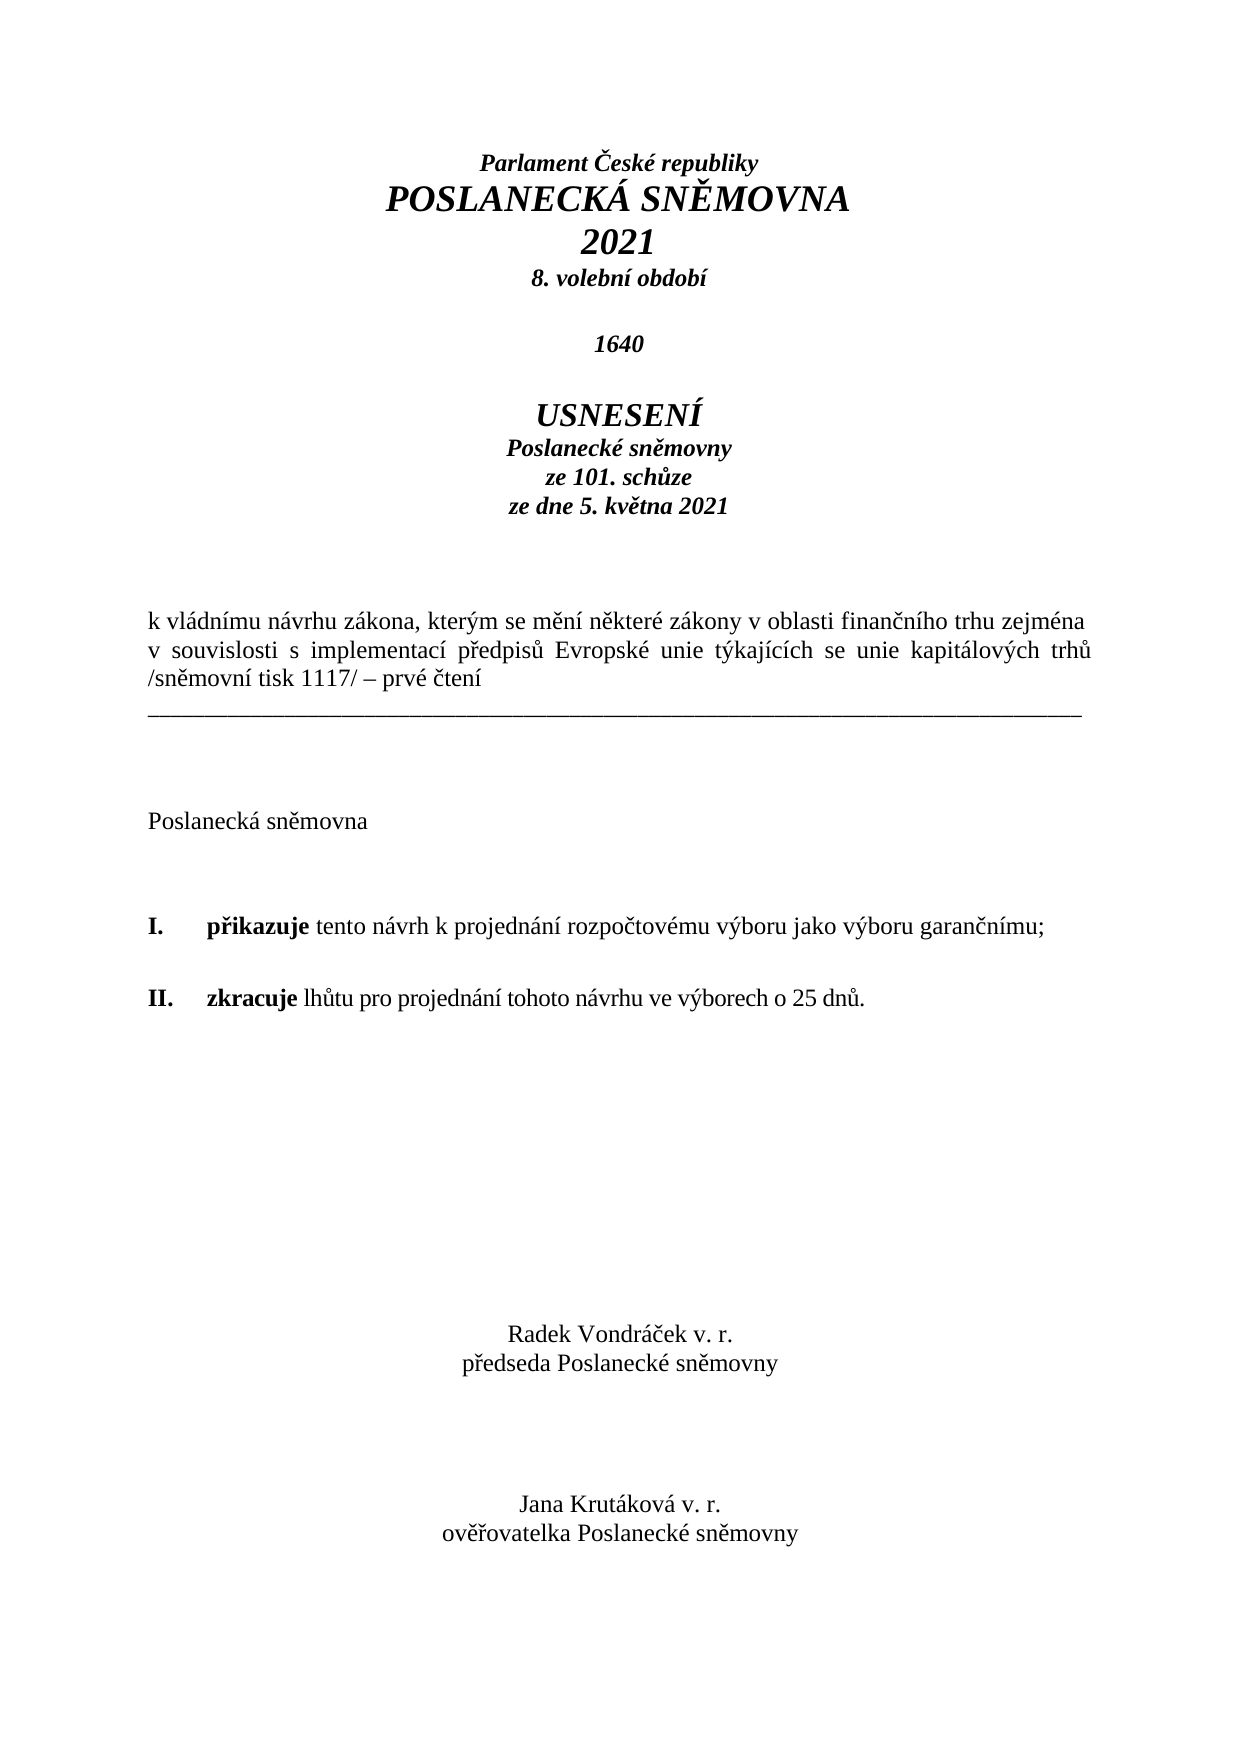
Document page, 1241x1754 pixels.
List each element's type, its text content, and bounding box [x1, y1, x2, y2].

text Poslanecké sněmovny [148, 433, 1093, 462]
text Jana Krutáková v. r. [148, 1489, 1093, 1518]
text 8. volební období [148, 263, 1093, 291]
text předseda Poslanecké sněmovny [148, 1348, 1093, 1377]
text Radek Vondráček v. r. [148, 1319, 1093, 1348]
text 2021 [148, 219, 1093, 263]
text přikazuje tento návrh k projednání rozpočtovému výboru jako výboru garančnímu; [148, 911, 1093, 939]
text Parlament České republiky [148, 148, 1093, 176]
text 1640 [148, 329, 1093, 358]
text k vládnímu návrhu zákona, kterým se mění některé zákony v oblasti finančního trhu zejména v souvislosti s implementací předpisů Evropské unie týkajících se unie kapitálových trhů /sněmovní tisk 1117/ – prvé čtení [148, 606, 1093, 692]
text zkracuje lhůtu pro projednání tohoto návrhu ve výborech o 25 dnů. [148, 983, 1093, 1012]
text ověřovatelka Poslanecké sněmovny [148, 1518, 1093, 1546]
text ze dne 5. května 2021 [148, 491, 1093, 520]
text USNESENÍ [148, 395, 1093, 433]
text Poslanecká sněmovna [148, 806, 1093, 835]
text __________________________________________________________________________________ [148, 692, 1093, 720]
text POSLANECKÁ SNĚMOVNA [148, 176, 1093, 219]
text ze 101. schůze [148, 462, 1093, 491]
